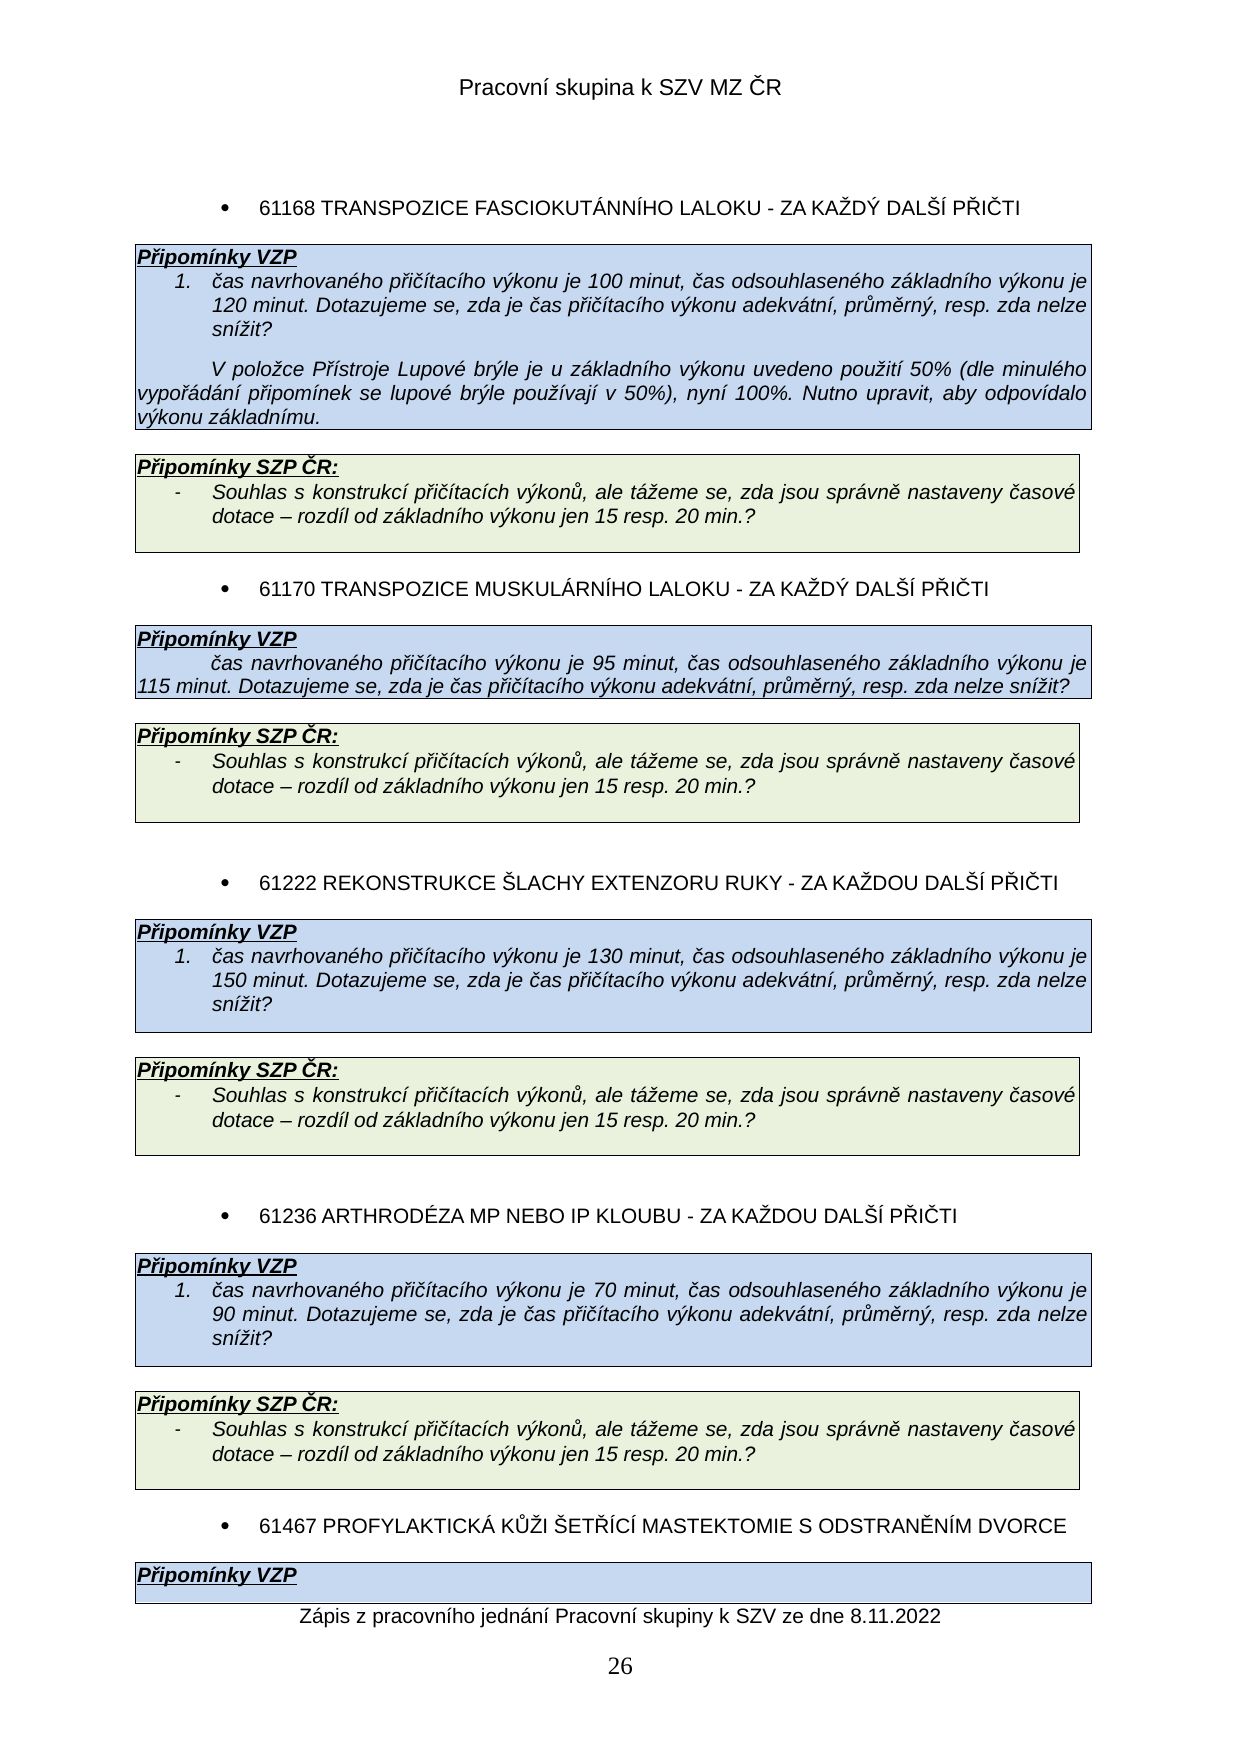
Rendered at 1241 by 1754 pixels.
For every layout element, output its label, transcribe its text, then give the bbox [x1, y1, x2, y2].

list 61168 TRANSPOZICE FASCIOKUTÁNNÍHO LALOKU - ZA KAŽDÝ DALŠÍ PŘIČTI [221, 196, 1093, 219]
table_header Připomínky VZP čas navrhovaného přičítacího výkonu je 95 minut, čas odsouhlaseného základního výkonu je 115 minut. Dotazujeme se, zda je čas přičítacího výkonu adekvátní, průměrný, resp. zda nelze snížit? [136, 626, 1091, 698]
list 61222 REKONSTRUKCE ŠLACHY EXTENZORU RUKY - ZA KAŽDOU DALŠÍ PŘIČTI [221, 871, 1093, 894]
table_header Připomínky VZP čas navrhovaného přičítacího výkonu je 70 minut, čas odsouhlaseného základního výkonu je 90 minut. Dotazujeme se, zda je čas přičítacího výkonu adekvátní, průměrný, resp. zda nelze snížit? [136, 1254, 1091, 1366]
list 61467 PROFYLAKTICKÁ KŮŽI ŠETŘÍCÍ MASTEKTOMIE S ODSTRANĚNÍM DVORCE [221, 1514, 1093, 1538]
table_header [136, 1563, 1091, 1602]
list 61170 TRANSPOZICE MUSKULÁRNÍHO LALOKU - ZA KAŽDÝ DALŠÍ PŘIČTI [221, 577, 1093, 601]
table_header Připomínky VZP čas navrhovaného přičítacího výkonu je 100 minut, čas odsouhlaseného základního výkonu je 120 minut. Dotazujeme se, zda je čas přičítacího výkonu adekvátní, průměrný, resp. zda nelze snížit? V položce Přístroje Lupové brýle je u základního výkonu uvedeno použití 50% (dle minulého vypořádání připomínek se lupové brýle používají v 50%), nyní 100%. Nutno upravit, aby odpovídalo výkonu základnímu. [136, 245, 1091, 429]
table_header Připomínky VZP čas navrhovaného přičítacího výkonu je 130 minut, čas odsouhlaseného základního výkonu je 150 minut. Dotazujeme se, zda je čas přičítacího výkonu adekvátní, průměrný, resp. zda nelze snížit? [136, 920, 1091, 1032]
list 61236 ARTHRODÉZA MP NEBO IP KLOUBU - ZA KAŽDOU DALŠÍ PŘIČTI [221, 1204, 1093, 1228]
